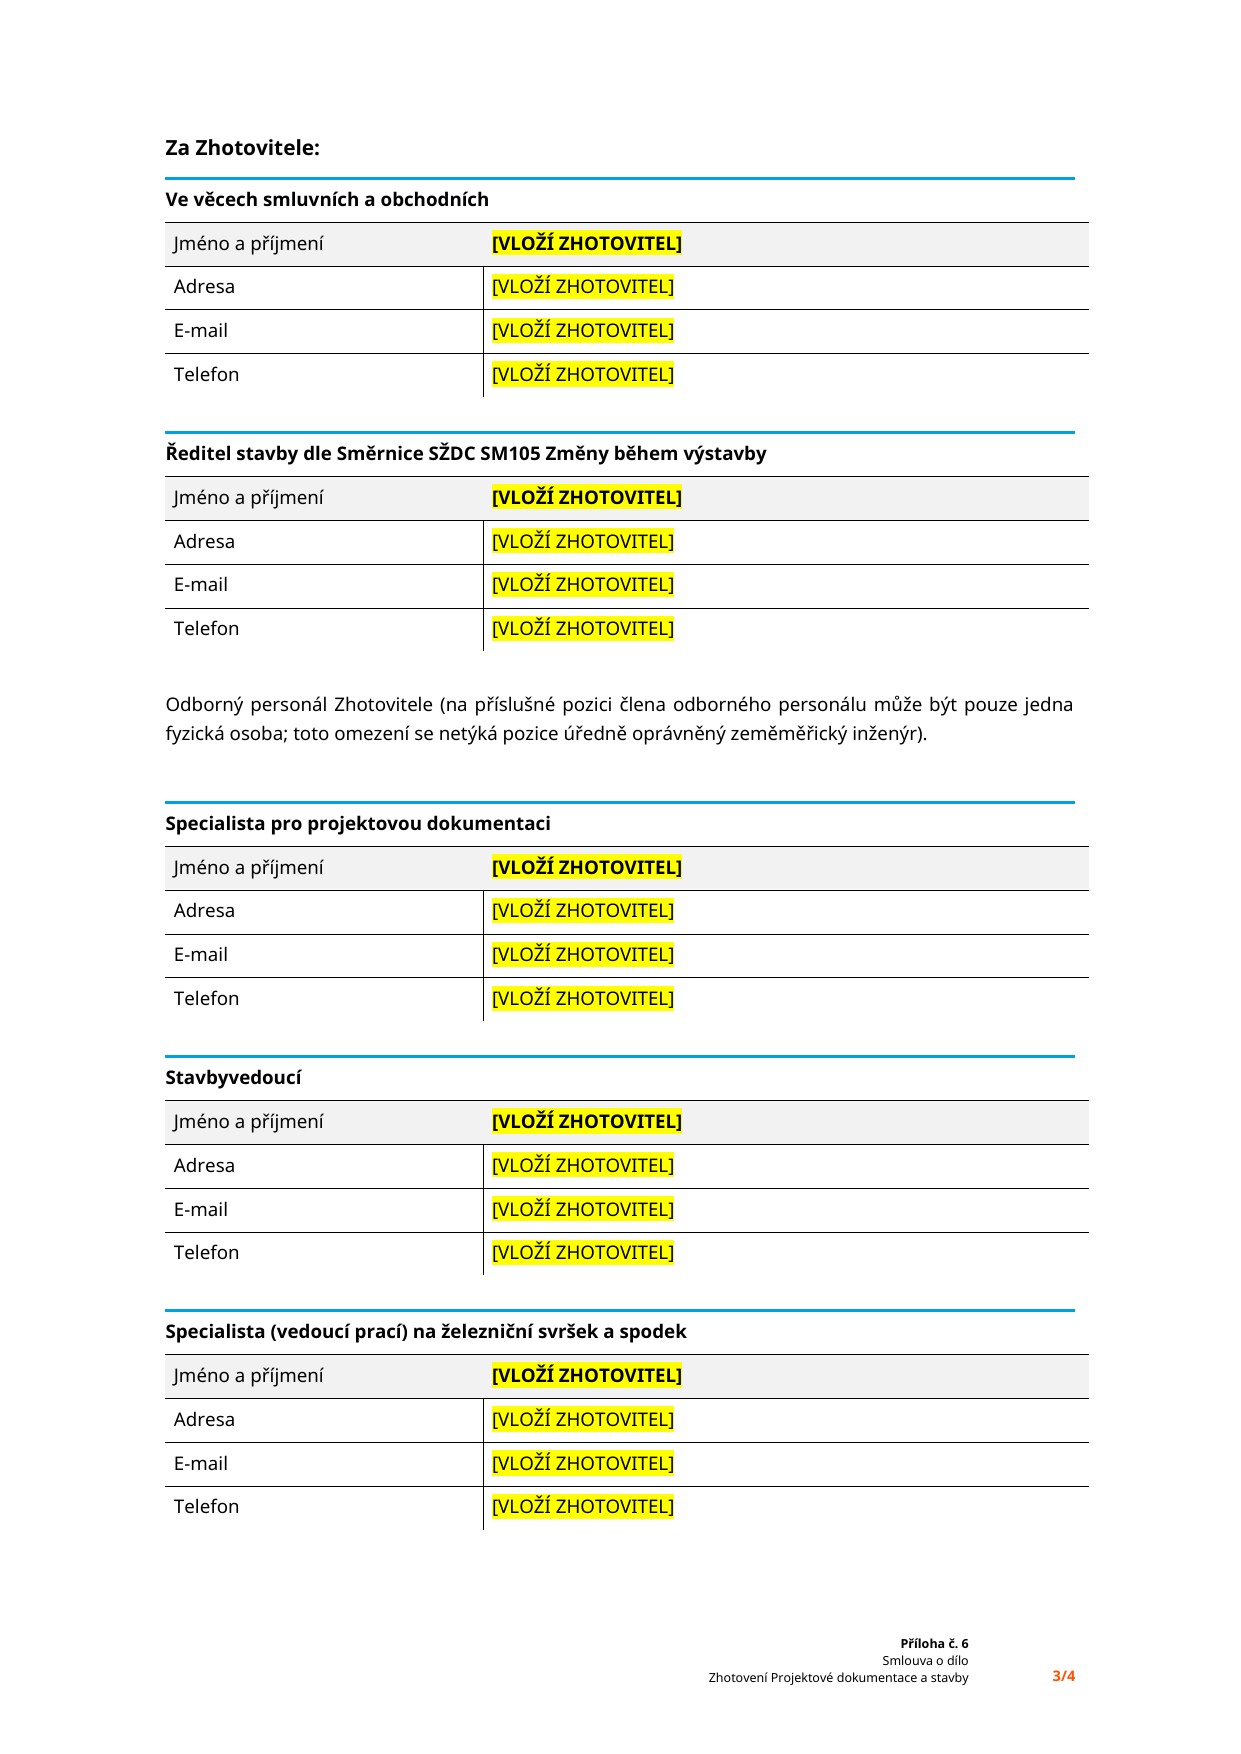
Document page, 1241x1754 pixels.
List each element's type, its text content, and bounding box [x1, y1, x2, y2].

text Specialista pro projektovou dokumentaci [165, 804, 1075, 836]
text Stavbyvedoucí [165, 1058, 1075, 1090]
table_header Jméno a příjmení [165, 223, 484, 266]
table_header [VLOŽÍ ZHOTOVITEL] [484, 847, 1089, 889]
table_cell [VLOŽÍ ZHOTOVITEL] [484, 565, 1089, 607]
text Za Zhotovitele: [165, 133, 1075, 161]
table_cell [VLOŽÍ ZHOTOVITEL] [484, 891, 1089, 933]
table_cell E-mail [165, 565, 483, 607]
table_cell Telefon [165, 354, 483, 397]
table_cell [VLOŽÍ ZHOTOVITEL] [484, 354, 1089, 397]
table_cell [VLOŽÍ ZHOTOVITEL] [484, 1189, 1089, 1231]
table_cell Adresa [165, 267, 483, 309]
table_cell E-mail [165, 935, 483, 977]
table_cell Adresa [165, 1145, 483, 1188]
text Specialista (vedoucí prací) na železniční svršek a spodek [165, 1312, 1075, 1344]
table_cell Adresa [165, 521, 483, 563]
table_cell [VLOŽÍ ZHOTOVITEL] [484, 1443, 1089, 1486]
table_header Jméno a příjmení [165, 477, 484, 520]
table_header [VLOŽÍ ZHOTOVITEL] [484, 223, 1089, 266]
table_cell [VLOŽÍ ZHOTOVITEL] [484, 267, 1089, 309]
table_cell E-mail [165, 310, 483, 353]
table_header [VLOŽÍ ZHOTOVITEL] [484, 1355, 1089, 1398]
table_cell E-mail [165, 1443, 483, 1486]
table_cell [VLOŽÍ ZHOTOVITEL] [484, 1145, 1089, 1188]
table_header Jméno a příjmení [165, 1101, 484, 1144]
text Ředitel stavby dle Směrnice SŽDC SM105 Změny během výstavby [165, 434, 1075, 466]
table_cell [VLOŽÍ ZHOTOVITEL] [484, 521, 1089, 563]
table_cell Adresa [165, 1399, 483, 1442]
table_cell [VLOŽÍ ZHOTOVITEL] [484, 609, 1089, 651]
table_cell Telefon [165, 1487, 483, 1529]
table_header [VLOŽÍ ZHOTOVITEL] [484, 1101, 1089, 1144]
table_cell [VLOŽÍ ZHOTOVITEL] [484, 978, 1089, 1021]
table_cell Telefon [165, 978, 483, 1021]
table_header Jméno a příjmení [165, 847, 484, 889]
table_cell Telefon [165, 609, 483, 651]
table_cell [VLOŽÍ ZHOTOVITEL] [484, 1399, 1089, 1442]
table_cell E-mail [165, 1189, 483, 1231]
table_cell Adresa [165, 891, 483, 933]
table_header [VLOŽÍ ZHOTOVITEL] [484, 477, 1089, 520]
table_cell [VLOŽÍ ZHOTOVITEL] [484, 310, 1089, 353]
table_cell [VLOŽÍ ZHOTOVITEL] [484, 1487, 1089, 1529]
text Ve věcech smluvních a obchodních [165, 180, 1075, 212]
table_cell [VLOŽÍ ZHOTOVITEL] [484, 1233, 1089, 1275]
text Odborný personál Zhotovitele (na příslušné pozici člena odborného personálu může být pouze jedna fyzická osoba; toto omezení se netýká pozice úředně oprávněný zeměměřický inženýr). [165, 692, 1075, 745]
table_cell [VLOŽÍ ZHOTOVITEL] [484, 935, 1089, 977]
table_header Jméno a příjmení [165, 1355, 484, 1398]
table_cell Telefon [165, 1233, 483, 1275]
